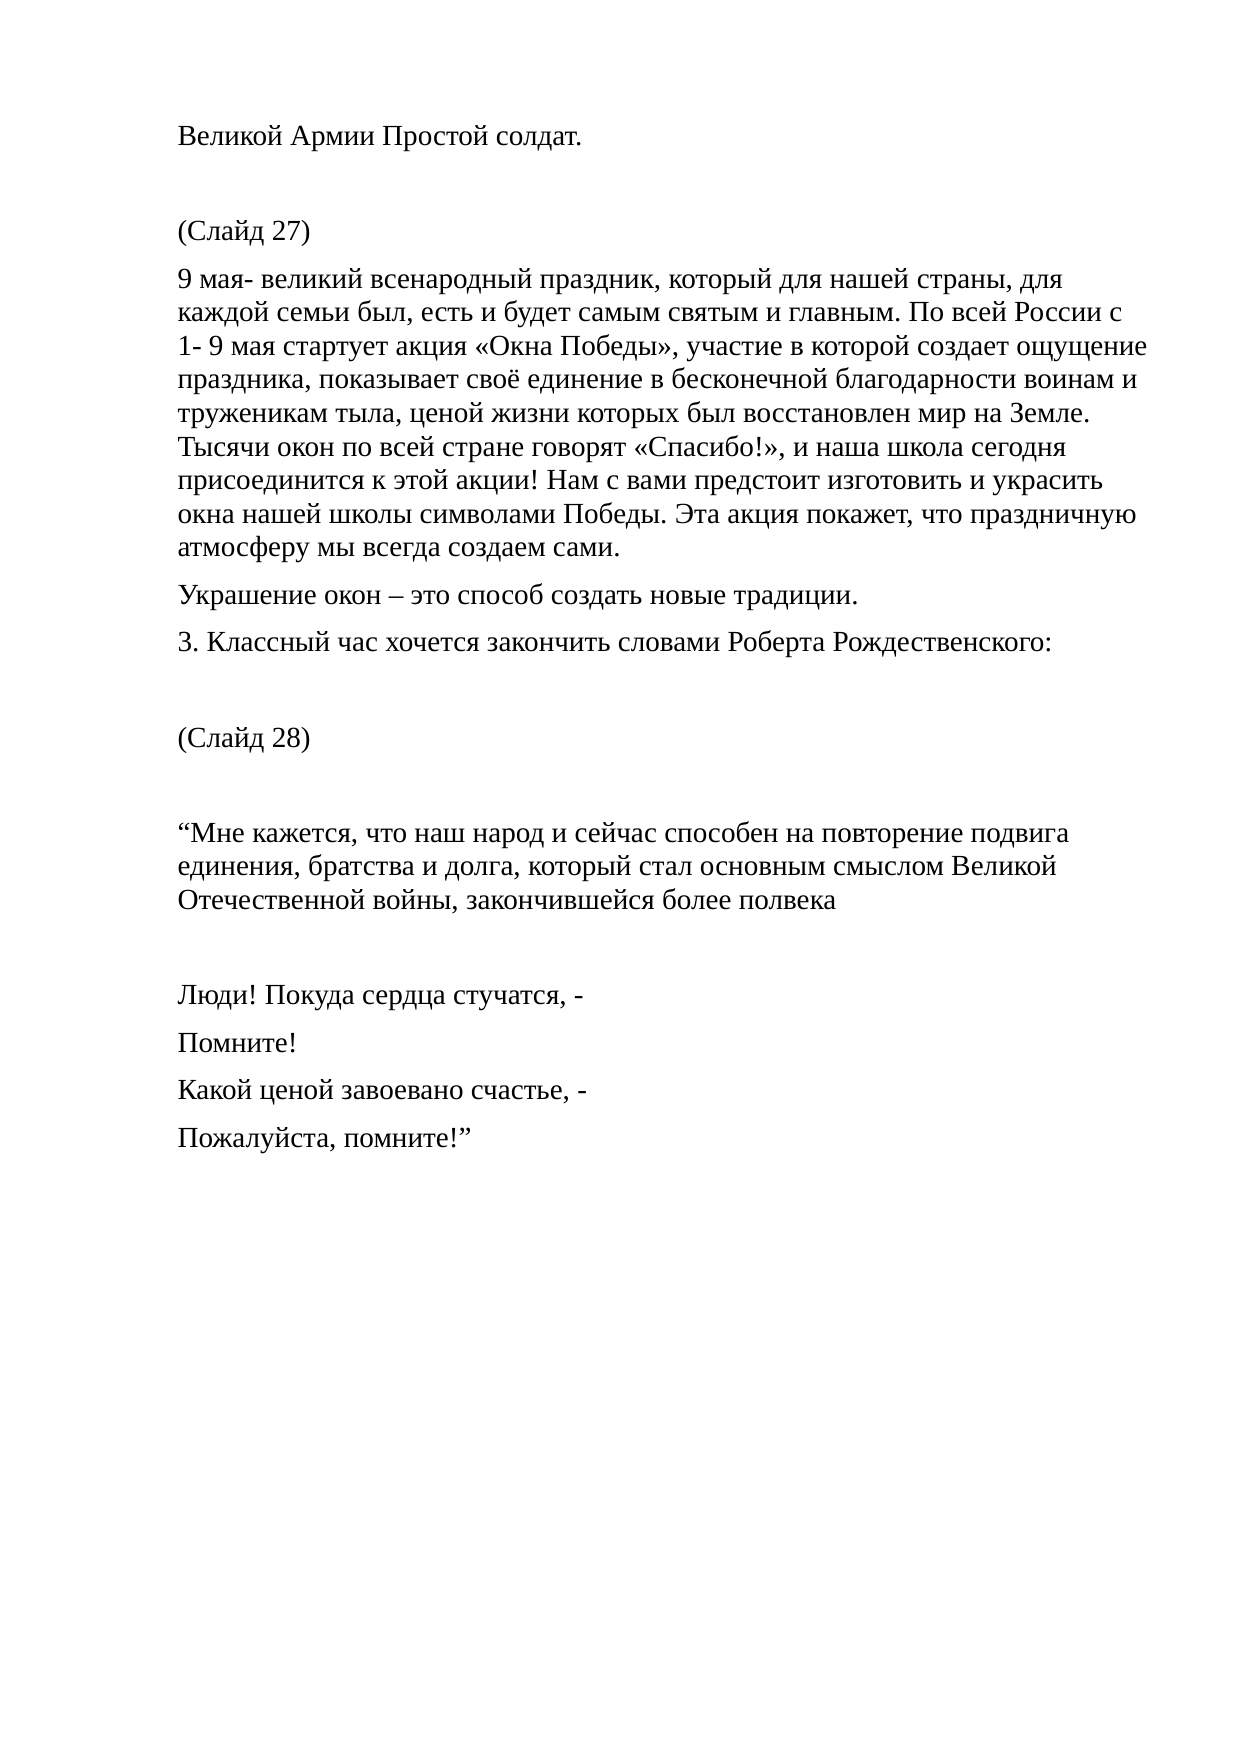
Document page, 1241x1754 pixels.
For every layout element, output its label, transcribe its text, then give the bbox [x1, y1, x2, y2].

text Пожалуйста, помните!” [177, 1120, 1152, 1153]
text (Слайд 28) [177, 720, 1152, 753]
text Помните! [177, 1025, 1152, 1058]
text Великой Армии Простой солдат. [177, 118, 1152, 152]
text 3. Классный час хочется закончить словами Роберта Рождественского: [177, 624, 1152, 658]
text “Мне кажется, что наш народ и сейчас способен на повторение подвига единения, братства и долга, который стал основным смыслом Великой Отечественной войны, закончившейся более полвека [177, 815, 1152, 916]
text 9 мая- великий всенародный праздник, который для нашей страны, для каждой семьи был, есть и будет самым святым и главным. По всей России с 1- 9 мая стартует акция «Окна Победы», участие в которой создает ощущение праздника, показывает своё единение в бесконечной благодарности воинам и труженикам тыла, ценой жизни которых был восстановлен мир на Земле. Тысячи окон по всей стране говорят «Спасибо!», и наша школа сегодня присоединится к этой акции! Нам с вами предстоит изготовить и украсить окна нашей школы символами Победы. Эта акция покажет, что праздничную атмосферу мы всегда создаем сами. [177, 261, 1152, 563]
text (Слайд 27) [177, 213, 1152, 247]
text Люди! Покуда сердца стучатся, - [177, 977, 1152, 1011]
text Украшение окон – это способ создать новые традиции. [177, 577, 1152, 610]
text Какой ценой завоевано счастье, - [177, 1072, 1152, 1106]
